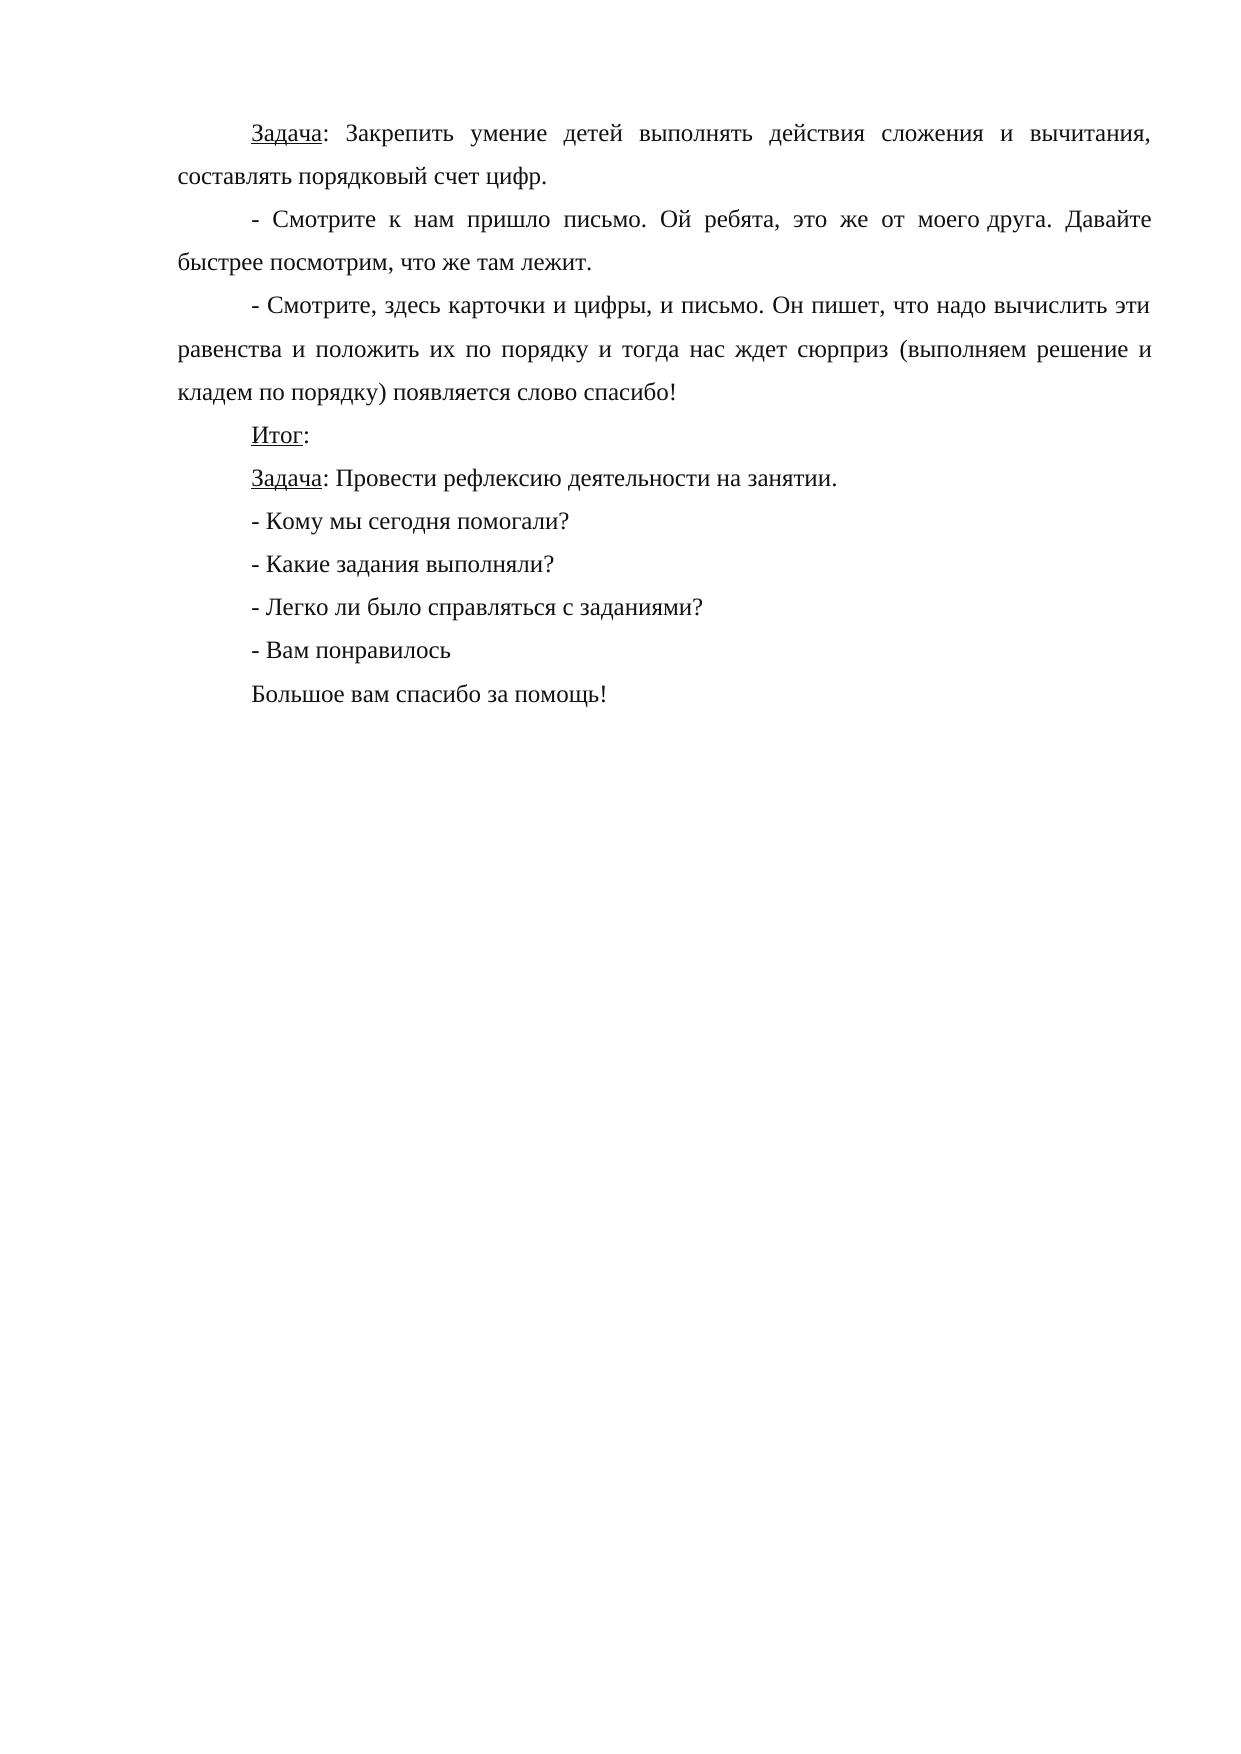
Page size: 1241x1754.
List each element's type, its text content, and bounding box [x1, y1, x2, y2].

text - Смотрите, здесь карточки и цифры, и письмо. Он пишет, что надо вычислить эти равенства и положить их по порядку и тогда нас ждет сюрприз (выполняем решение и кладем по порядку) появляется слово спасибо! [177, 291, 1152, 406]
text Задача: Закрепить умение детей выполнять действия сложения и вычитания, составлять порядковый счет цифр. [177, 118, 1152, 190]
text - Кому мы сегодня помогали? [177, 506, 1152, 535]
text - Какие задания выполняли? [177, 549, 1152, 578]
text - Легко ли было справляться с заданиями? [177, 592, 1152, 621]
text - Вам понравилось [177, 636, 1152, 664]
text Задача: Провести рефлексию деятельности на занятии. [177, 463, 1152, 492]
text Большое вам спасибо за помощь! [177, 679, 1152, 707]
text - Смотрите к нам пришло письмо. Ой ребята, это же от моего друга. Давайте быстрее посмотрим, что же там лежит. [177, 204, 1152, 276]
text Итог: [177, 420, 1152, 449]
